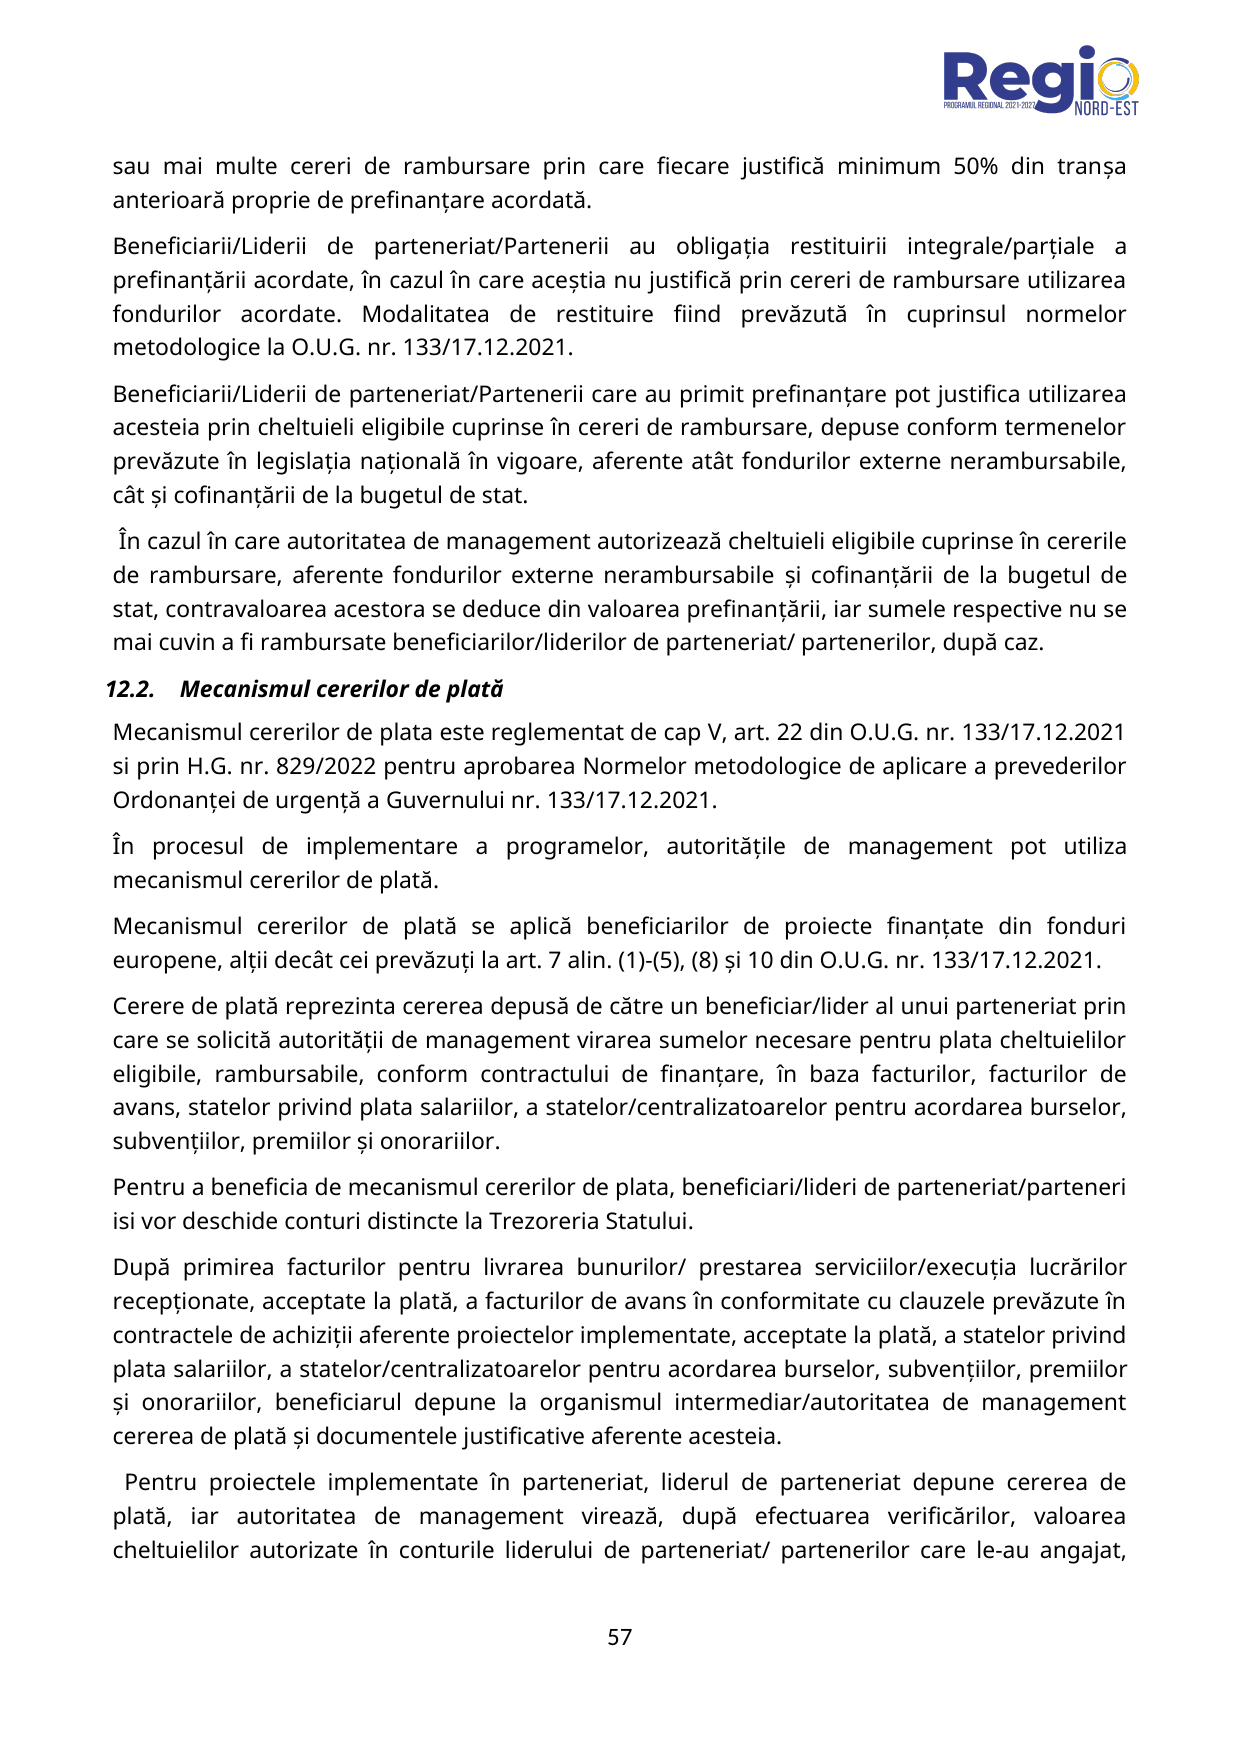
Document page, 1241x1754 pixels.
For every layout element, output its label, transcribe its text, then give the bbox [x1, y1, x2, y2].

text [112, 150, 1128, 215]
text Beneficiarii/Liderii de parteneriat/Partenerii care au primit prefinanţare pot justifica utilizarea acesteia prin cheltuieli eligibile cuprinse în cereri de rambursare, depuse conform termenelor prevăzute în legislaţia naţională în vigoare, aferente atât fondurilor externe nerambursabile, cât şi cofinanţării de la bugetul de stat. [112, 377, 1128, 510]
text În procesul de implementare a programelor, autorităţile de management pot utiliza mecanismul cererilor de plată. [112, 830, 1128, 895]
picture [940, 41, 1143, 120]
text După primirea facturilor pentru livrarea bunurilor/ prestarea serviciilor/execuţia lucrărilor recepţionate, acceptate la plată, a facturilor de avans în conformitate cu clauzele prevăzute în contractele de achiziţii aferente proiectelor implementate, acceptate la plată, a statelor privind plata salariilor, a statelor/centralizatoarelor pentru acordarea burselor, subvenţiilor, premiilor şi onorariilor, beneficiarul depune la organismul intermediar/autoritatea de management cererea de plată şi documentele justificative aferente acesteia. [112, 1251, 1128, 1451]
text Mecanismul cererilor de plata este reglementat de cap V, art. 22 din O.U.G. nr. 133/17.12.2021 si prin H.G. nr. 829/2022 pentru aprobarea Normelor metodologice de aplicare a prevederilor Ordonanţei de urgenţă a Guvernului nr. 133/17.12.2021. [112, 716, 1128, 815]
subtitle Mecanismul cererilor de plată [104, 672, 1128, 704]
text În cazul în care autoritatea de management autorizează cheltuieli eligibile cuprinse în cererile de rambursare, aferente fondurilor externe nerambursabile şi cofinanţării de la bugetul de stat, contravaloarea acestora se deduce din valoarea prefinanţării, iar sumele respective nu se mai cuvin a fi rambursate beneficiarilor/liderilor de parteneriat/ partenerilor, după caz. [112, 525, 1128, 657]
text Beneficiarii/Liderii de parteneriat/Partenerii au obligaţia restituirii integrale/parţiale a prefinanţării acordate, în cazul în care aceştia nu justifică prin cereri de rambursare utilizarea fondurilor acordate. Modalitatea de restituire fiind prevăzută în cuprinsul normelor metodologice la O.U.G. nr. 133/17.12.2021. [112, 230, 1128, 362]
text Mecanismul cererilor de plată se aplică beneficiarilor de proiecte finanțate din fonduri europene, alţii decât cei prevăzuţi la art. 7 alin. (1)-(5), (8) şi 10 din O.U.G. nr. 133/17.12.2021. [112, 910, 1128, 975]
text Pentru a beneficia de mecanismul cererilor de plata, beneficiari/lideri de parteneriat/parteneri isi vor deschide conturi distincte la Trezoreria Statului. [112, 1171, 1128, 1236]
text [112, 1466, 1128, 1565]
text Cerere de plată reprezinta cererea depusă de către un beneficiar/lider al unui parteneriat prin care se solicită autorității de management virarea sumelor necesare pentru plata cheltuielilor eligibile, rambursabile, conform contractului de finanțare, în baza facturilor, facturilor de avans, statelor privind plata salariilor, a statelor/centralizatoarelor pentru acordarea burselor, subvențiilor, premiilor și onorariilor. [112, 990, 1128, 1156]
